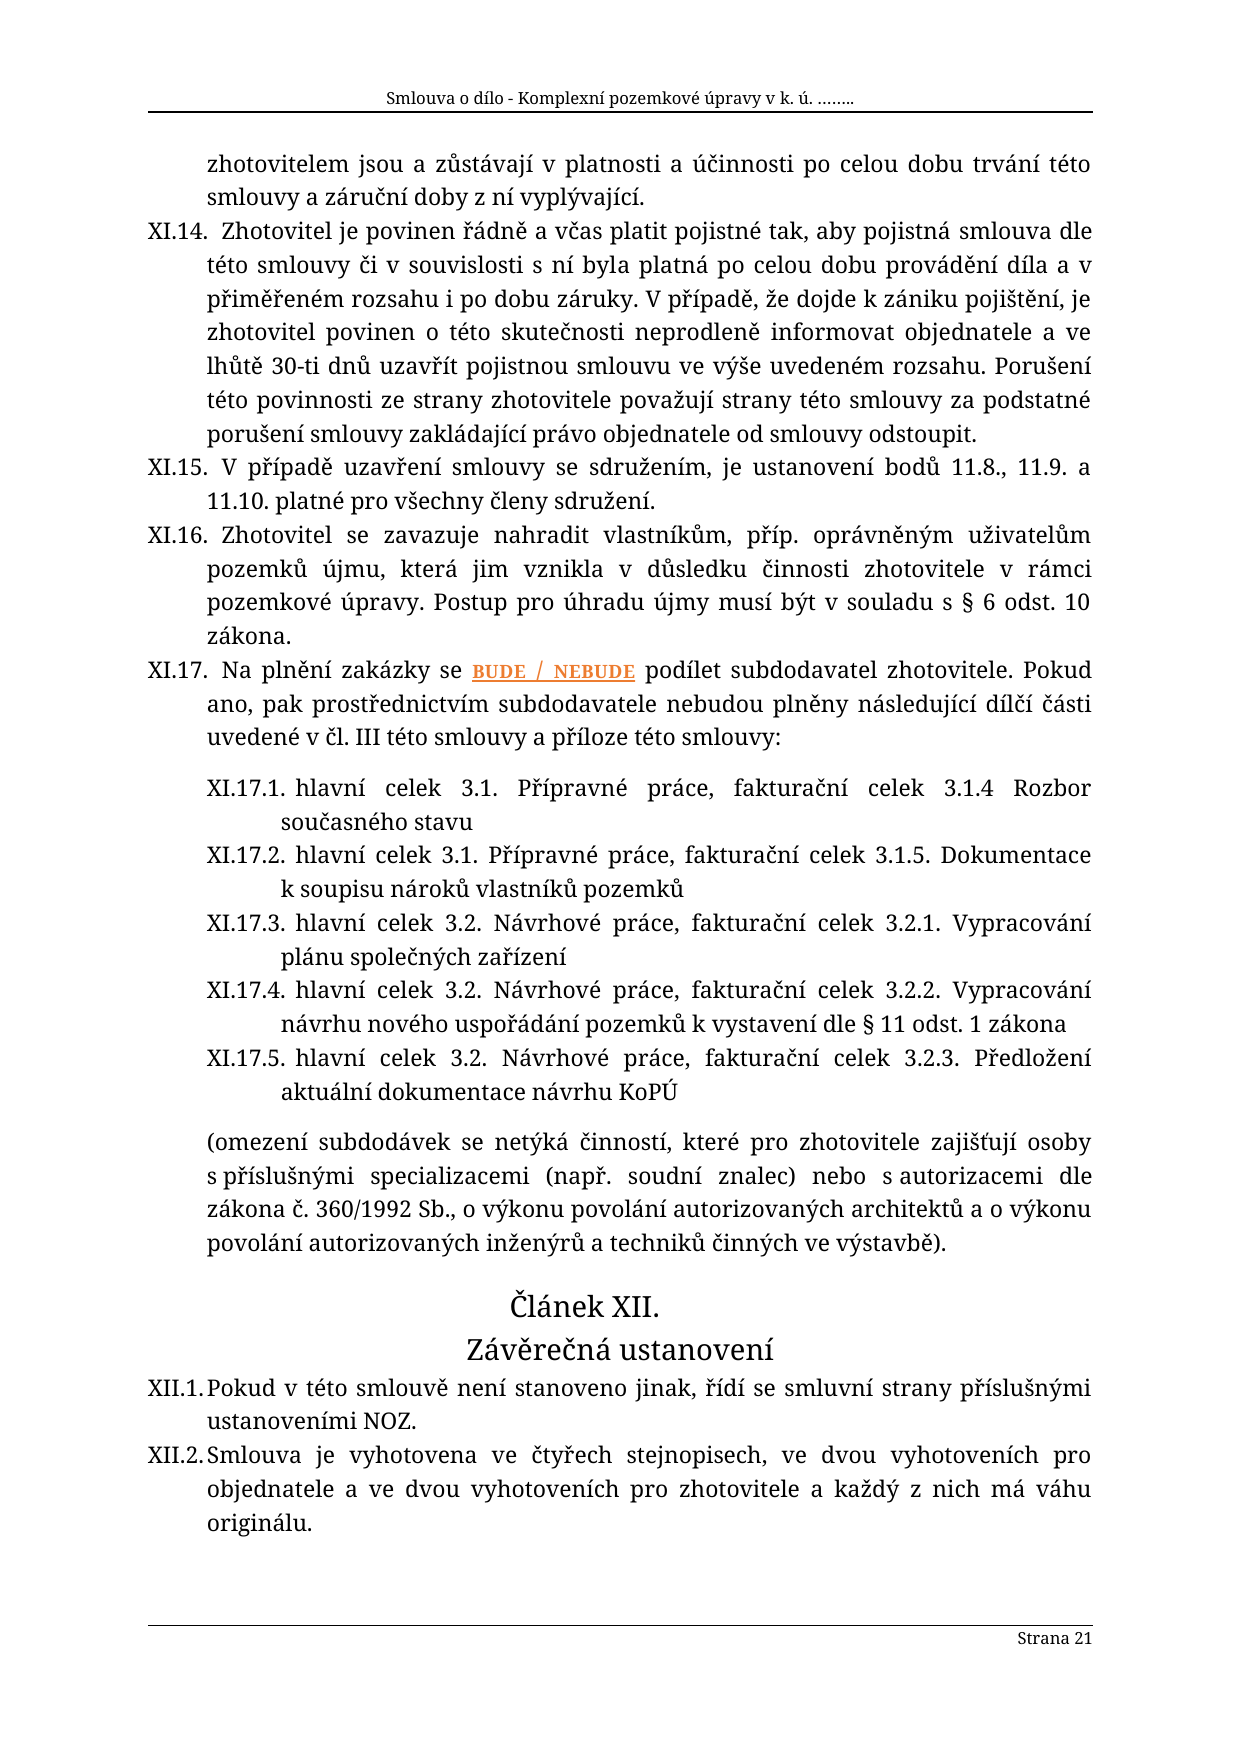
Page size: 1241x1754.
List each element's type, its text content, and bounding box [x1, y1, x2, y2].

text hlavní celek 3.1. Přípravné práce, fakturační celek 3.1.4 Rozbor současného stavu [207, 772, 1093, 837]
list V případě uzavření smlouvy se sdružením, je ustanovení bodů 11.8., 11.9. a 11.10. platné pro všechny členy sdružení. [148, 451, 1093, 516]
text hlavní celek 3.2. Návrhové práce, fakturační celek 3.2.3. Předložení aktuální dokumentace návrhu KoPÚ [207, 1042, 1093, 1107]
list Zhotovitel je povinen řádně a včas platit pojistné tak, aby pojistná smlouva dle této smlouvy či v souvislosti s ní byla platná po celou dobu provádění díla a v přiměřeném rozsahu i po dobu záruky. V případě, že dojde k zániku pojištění, je zhotovitel povinen o této skutečnosti neprodleně informovat objednatele a ve lhůtě 30-ti dnů uzavřít pojistnou smlouvu ve výše uvedeném rozsahu. Porušení této povinnosti ze strany zhotovitele považují strany této smlouvy za podstatné porušení smlouvy zakládající právo objednatele od smlouvy odstoupit. [148, 215, 1093, 449]
subtitle Závěrečná ustanovení [148, 1286, 1093, 1368]
list (omezení subdodávek se netýká činností, které pro zhotovitele zajišťují osoby s příslušnými specializacemi (např. soudní znalec) nebo s autorizacemi dle zákona č. 360/1992 Sb., o výkonu povolání autorizovaných architektů a o výkonu povolání autorizovaných inženýrů a techniků činných ve výstavbě). [207, 1126, 1093, 1258]
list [148, 148, 1093, 213]
text hlavní celek 3.1. Přípravné práce, fakturační celek 3.1.5. Dokumentace k soupisu nároků vlastníků pozemků [207, 839, 1093, 904]
list Smlouva je vyhotovena ve čtyřech stejnopisech, ve dvou vyhotoveních pro objednatele a ve dvou vyhotoveních pro zhotovitele a každý z nich má váhu originálu. [148, 1439, 1093, 1538]
text hlavní celek 3.2. Návrhové práce, fakturační celek 3.2.1. Vypracování plánu společných zařízení [207, 907, 1093, 972]
text hlavní celek 3.2. Návrhové práce, fakturační celek 3.2.2. Vypracování návrhu nového uspořádání pozemků k vystavení dle § 11 odst. 1 zákona [207, 974, 1093, 1039]
list Pokud v této smlouvě není stanoveno jinak, řídí se smluvní strany příslušnými ustanoveními NOZ. [148, 1372, 1093, 1437]
list Zhotovitel se zavazuje nahradit vlastníkům, příp. oprávněným uživatelům pozemků újmu, která jim vznikla v důsledku činnosti zhotovitele v rámci pozemkové úpravy. Postup pro úhradu újmy musí být v souladu s § 6 odst. 10 zákona. [148, 519, 1093, 651]
list Na plnění zakázky se bude / nebude podílet subdodavatel zhotovitele. Pokud ano, pak prostřednictvím subdodavatele nebudou plněny následující dílčí části uvedené v čl. III této smlouvy a příloze této smlouvy: [148, 654, 1093, 753]
